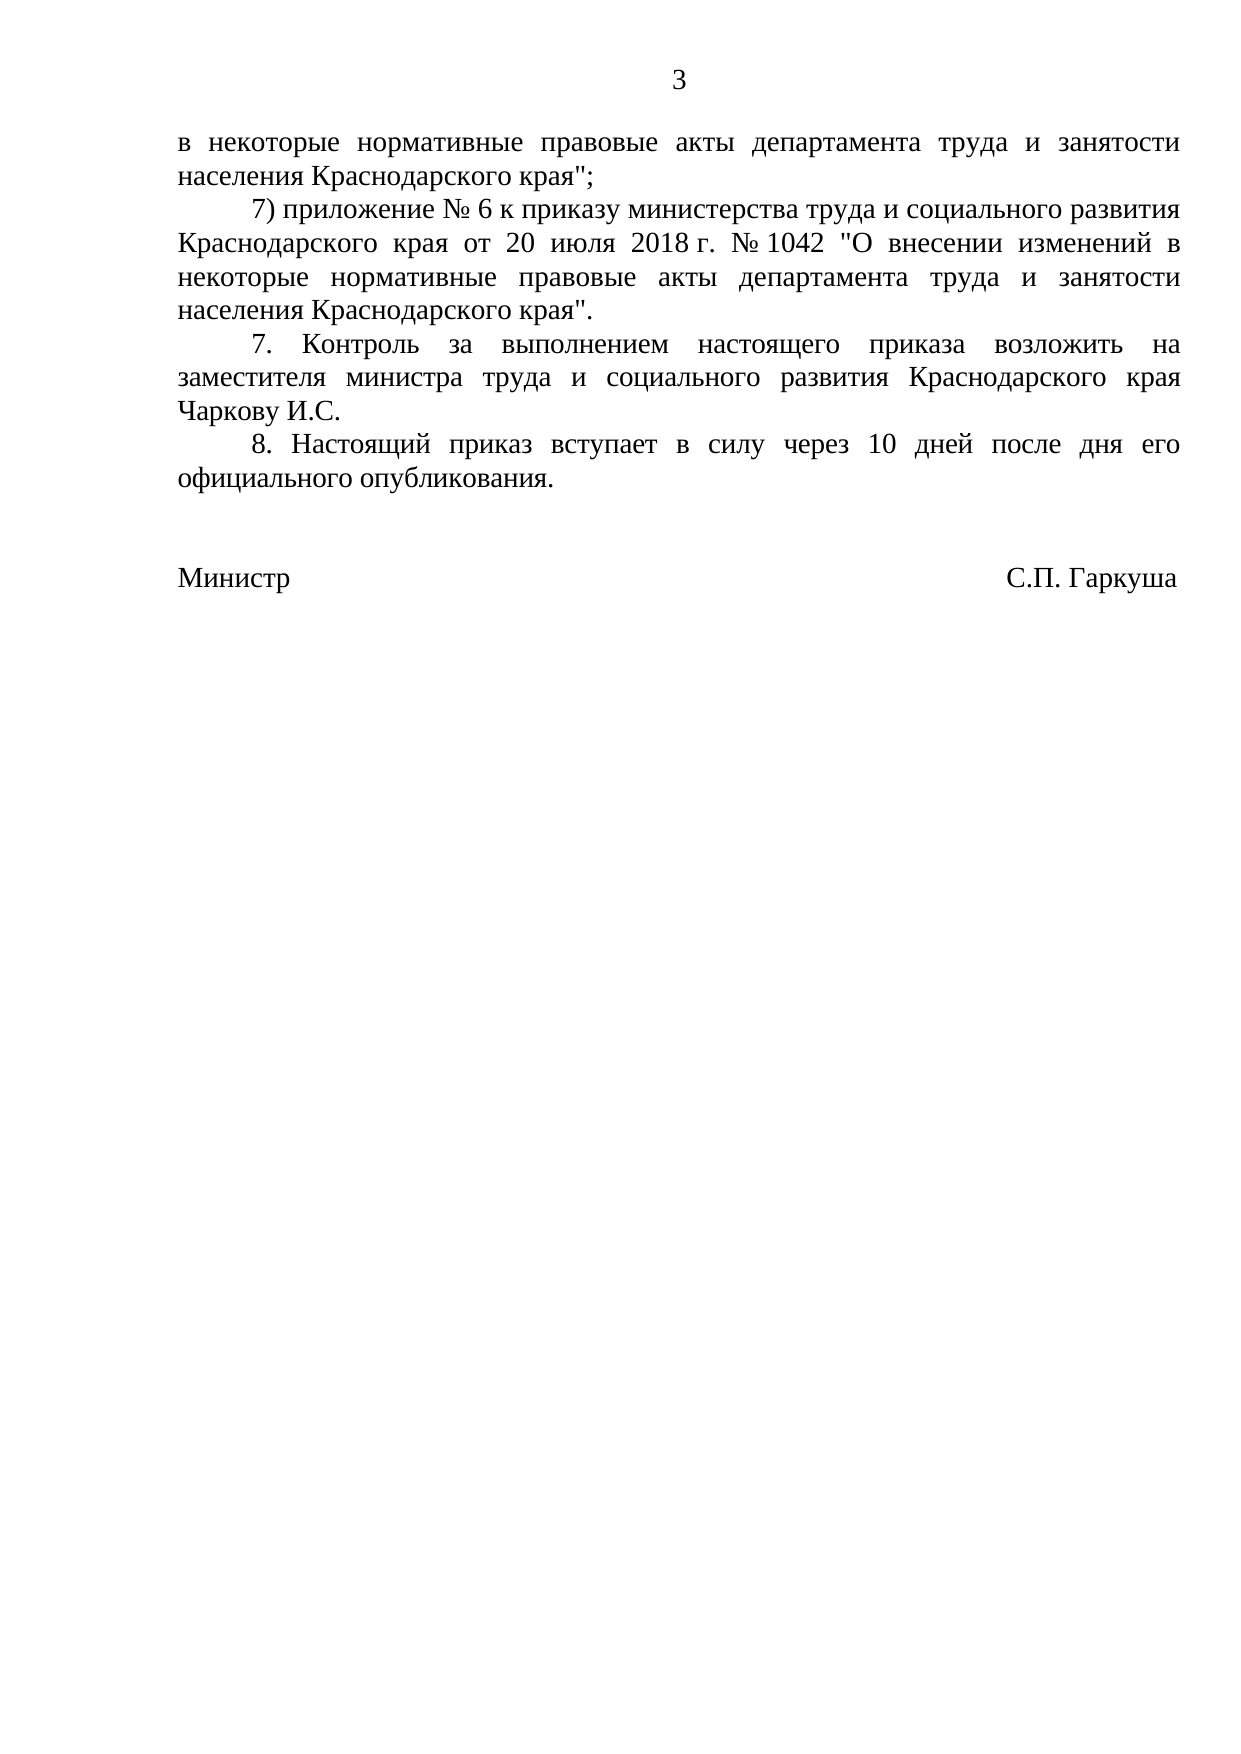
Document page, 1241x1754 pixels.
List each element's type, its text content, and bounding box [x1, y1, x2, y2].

text Министр С.П. Гаркуша [177, 561, 1181, 594]
text 8. Настоящий приказ вступает в силу через 10 дней после дня его официального опубликования. [177, 426, 1181, 493]
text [177, 124, 1181, 192]
text 7. Контроль за выполнением настоящего приказа возложить на заместителя министра труда и социального развития Краснодарского края Чаркову И.С. [177, 326, 1181, 426]
text 7) приложение № 6 к приказу министерства труда и социального развития Краснодарского края от 20 июля 2018 г. № 1042 "О внесении изменений в некоторые нормативные правовые акты департамента труда и занятости населения Краснодарского края". [177, 192, 1181, 326]
